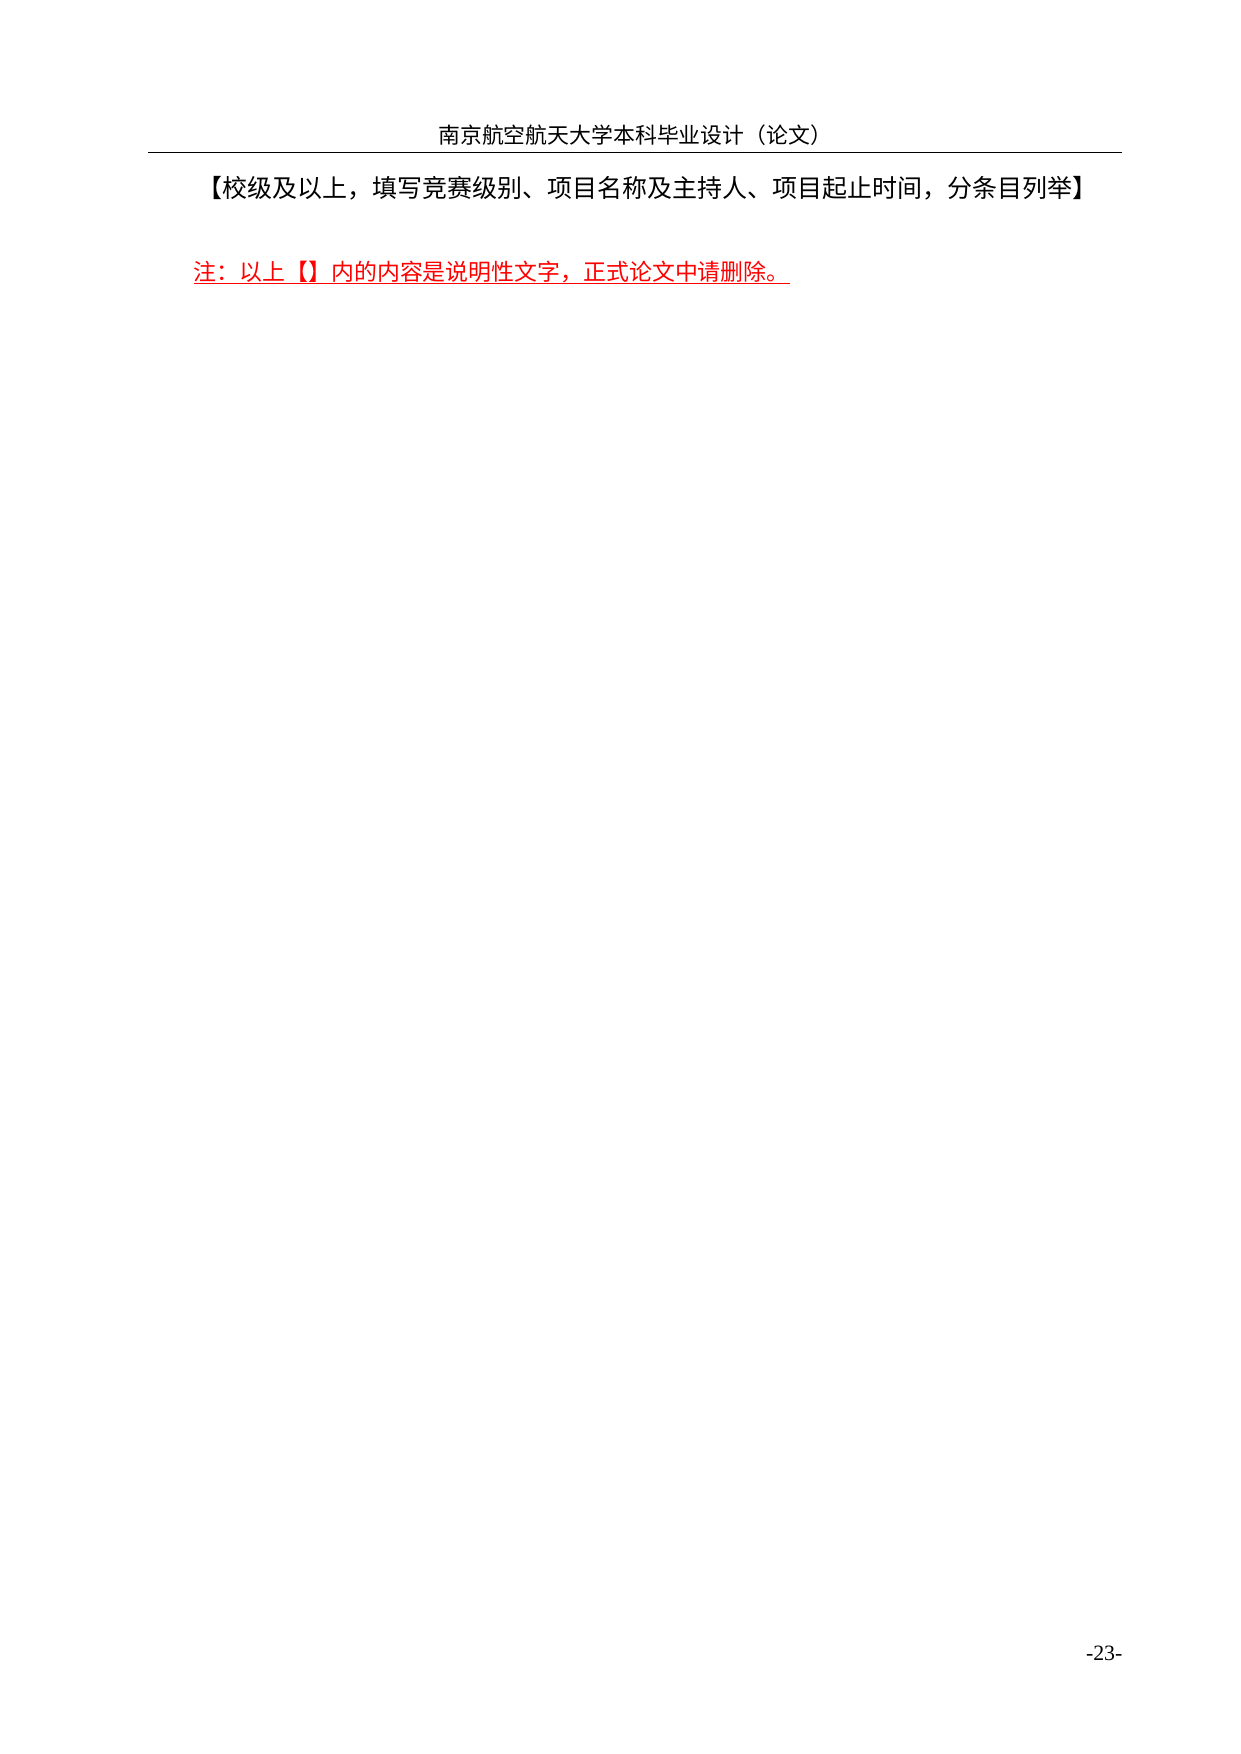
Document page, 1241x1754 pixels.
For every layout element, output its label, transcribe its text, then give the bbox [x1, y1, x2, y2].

text 【校级及以上，填写竞赛级别、项目名称及主持人、项目起止时间，分条目列举】 [148, 153, 1122, 219]
text 注：以上【】内的内容是说明性文字，正式论文中请删除。 [148, 238, 1122, 304]
